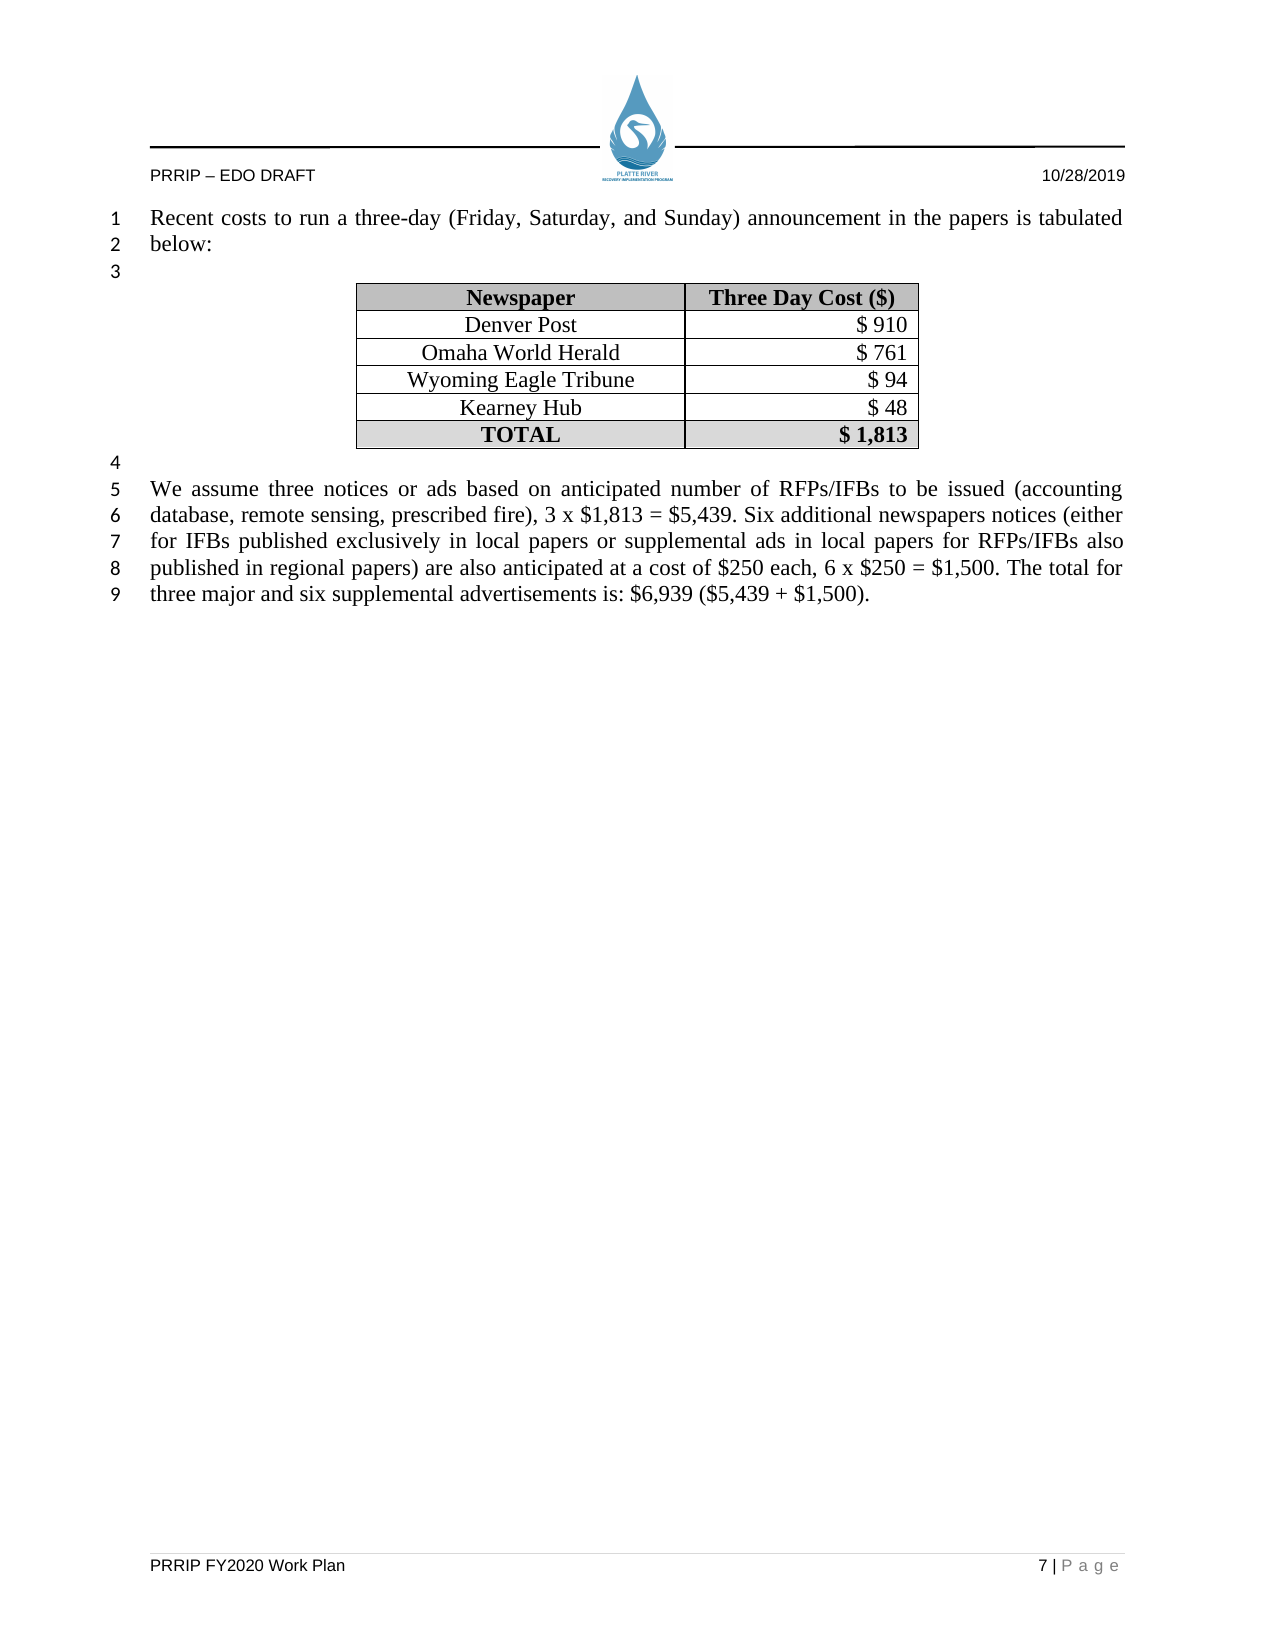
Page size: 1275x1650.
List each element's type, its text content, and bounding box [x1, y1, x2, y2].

table_cell $ 48 [686, 394, 918, 420]
text We assume three notices or ads based on anticipated number of RFPs/IFBs to be issued (accounting database, remote sensing, prescribed fire), 3 x $1,813 = $5,439. Six additional newspapers notices (either for IFBs published exclusively in local papers or supplemental ads in local papers for RFPs/IFBs also published in regional papers) are also anticipated at a cost of $250 each, 6 x $250 = $1,500. The total for three major and six supplemental advertisements is: $6,939 ($5,439 + $1,500). [150, 475, 1125, 607]
table_header Newspaper [357, 284, 684, 310]
table_cell Denver Post [357, 311, 684, 338]
table_header Three Day Cost ($) [686, 284, 918, 310]
text Recent costs to run a three-day (Friday, Saturday, and Sunday) announcement in the papers is tabulated below: [150, 204, 1125, 257]
picture [602, 75, 673, 182]
table_cell Wyoming Eagle Tribune [357, 366, 684, 393]
table_cell $ 910 [686, 311, 918, 338]
table_cell $ 1,813 [686, 421, 918, 447]
table_cell Kearney Hub [357, 394, 684, 420]
table_cell $ 94 [686, 366, 918, 393]
table_cell $ 761 [686, 339, 918, 365]
table_cell Omaha World Herald [357, 339, 684, 365]
table_cell TOTAL [357, 421, 684, 447]
